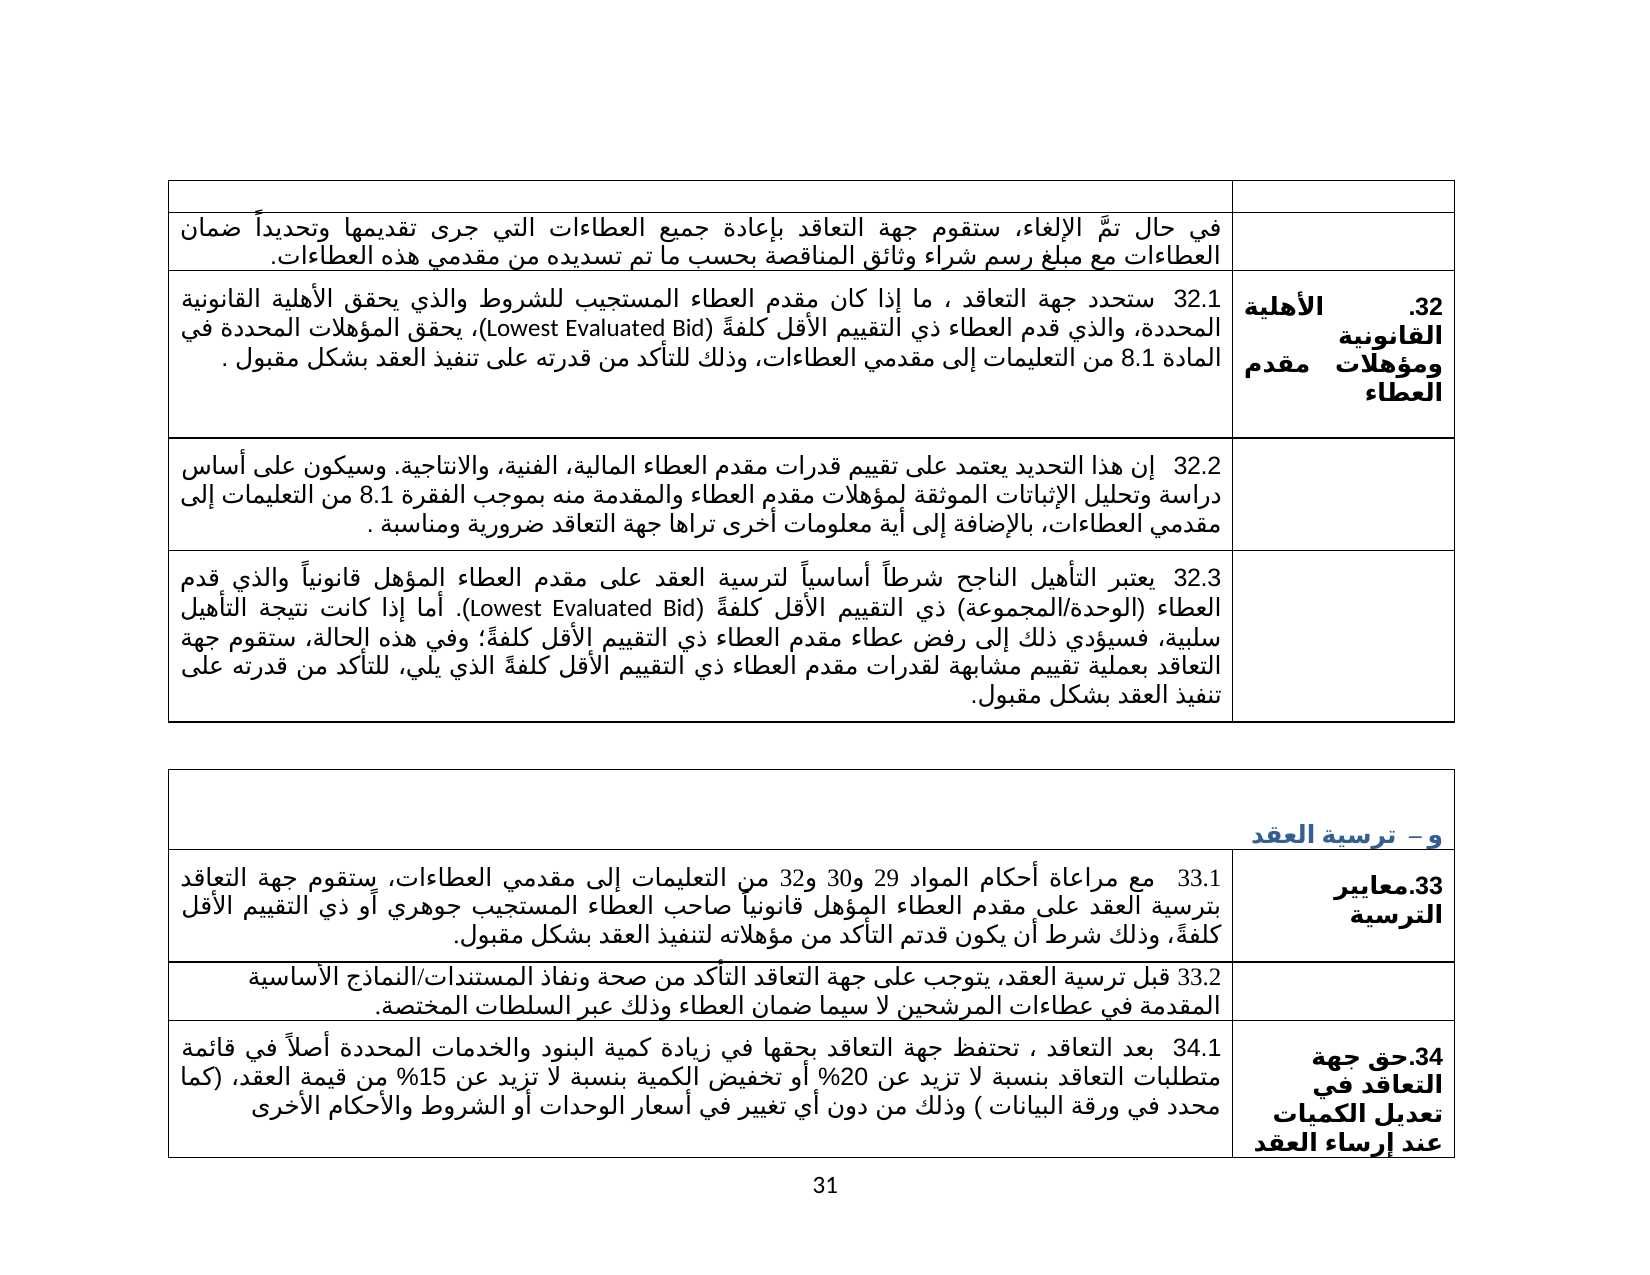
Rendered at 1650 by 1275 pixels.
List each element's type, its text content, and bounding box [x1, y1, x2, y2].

table_cell [1233, 439, 1454, 550]
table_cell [169, 1021, 1232, 1157]
table_header و – ترسية العقد [169, 770, 1454, 849]
table_cell 33.2 قبل ترسية العقد، يتوجب على جهة التعاقد التأكد من صحة ونفاذ المستندات/النماذج الأساسية المقدمة في عطاءات المرشحين لا سيما ضمان العطاء وذلك عبر السلطات المختصة. [169, 963, 1232, 1020]
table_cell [169, 181, 1232, 212]
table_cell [1233, 1021, 1454, 1157]
table_cell 32.1 ستحدد جهة التعاقد ، ما إذا كان مقدم العطاء المستجيب للشروط والذي يحقق الأهلية القانونية المحددة، والذي قدم العطاء ذي التقييم الأقل كلفةً (Lowest Evaluated Bid)، يحقق المؤهلات المحددة في المادة 8.1 من التعليمات إلى مقدمي العطاءات، وذلك للتأكد من قدرته على تنفيذ العقد بشكل مقبول . [169, 271, 1232, 437]
table_cell 33.1 مع مراعاة أحكام المواد 29 و30 و32 من التعليمات إلى مقدمي العطاءات، ستقوم جهة التعاقد بترسية العقد على مقدم العطاء المؤهل قانونياً صاحب العطاء المستجيب جوهري اًو ذي التقييم الأقل كلفةً، وذلك شرط أن يكون قدتم التأكد من مؤهلاته لتنفيذ العقد بشكل مقبول. [169, 850, 1232, 961]
table_cell [1233, 551, 1454, 721]
table_cell 32.3 يعتبر التأهيل الناجح شرطاً أساسياً لترسية العقد على مقدم العطاء المؤهل قانونياً والذي قدم العطاء (الوحدة/المجموعة) ذي التقييم الأقل كلفةً (Lowest Evaluated Bid). أما إذا كانت نتيجة التأهيل سلبية، فسيؤدي ذلك إلى رفض عطاء مقدم العطاء ذي التقييم الأقل كلفةً؛ وفي هذه الحالة، ستقوم جهة التعاقد بعملية تقييم مشابهة لقدرات مقدم العطاء ذي التقييم الأقل كلفةً الذي يلي، للتأكد من قدرته على تنفيذ العقد بشكل مقبول. [169, 551, 1232, 721]
table_cell 32. الأهلية القانونية ومؤهلات مقدم العطاء [1233, 271, 1454, 437]
table_cell [1233, 963, 1454, 1020]
table_cell 33.معايير الترسية [1233, 850, 1454, 961]
table_cell [1233, 213, 1454, 270]
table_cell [1233, 181, 1454, 212]
table_cell في حال تمَّ الإلغاء، ستقوم جهة التعاقد بإعادة جميع العطاءات التي جرى تقديمها وتحديداً ضمان العطاءات مع مبلغ رسم شراء وثائق المناقصة بحسب ما تم تسديده من مقدمي هذه العطاءات. [169, 213, 1232, 270]
table_cell 32.2 إن هذا التحديد يعتمد على تقييم قدرات مقدم العطاء المالية، الفنية، والانتاجية. وسيكون على أساس دراسة وتحليل الإثباتات الموثقة لمؤهلات مقدم العطاء والمقدمة منه بموجب الفقرة 8.1 من التعليمات إلى مقدمي العطاءات، بالإضافة إلى أية معلومات أخرى تراها جهة التعاقد ضرورية ومناسبة . [169, 439, 1232, 550]
